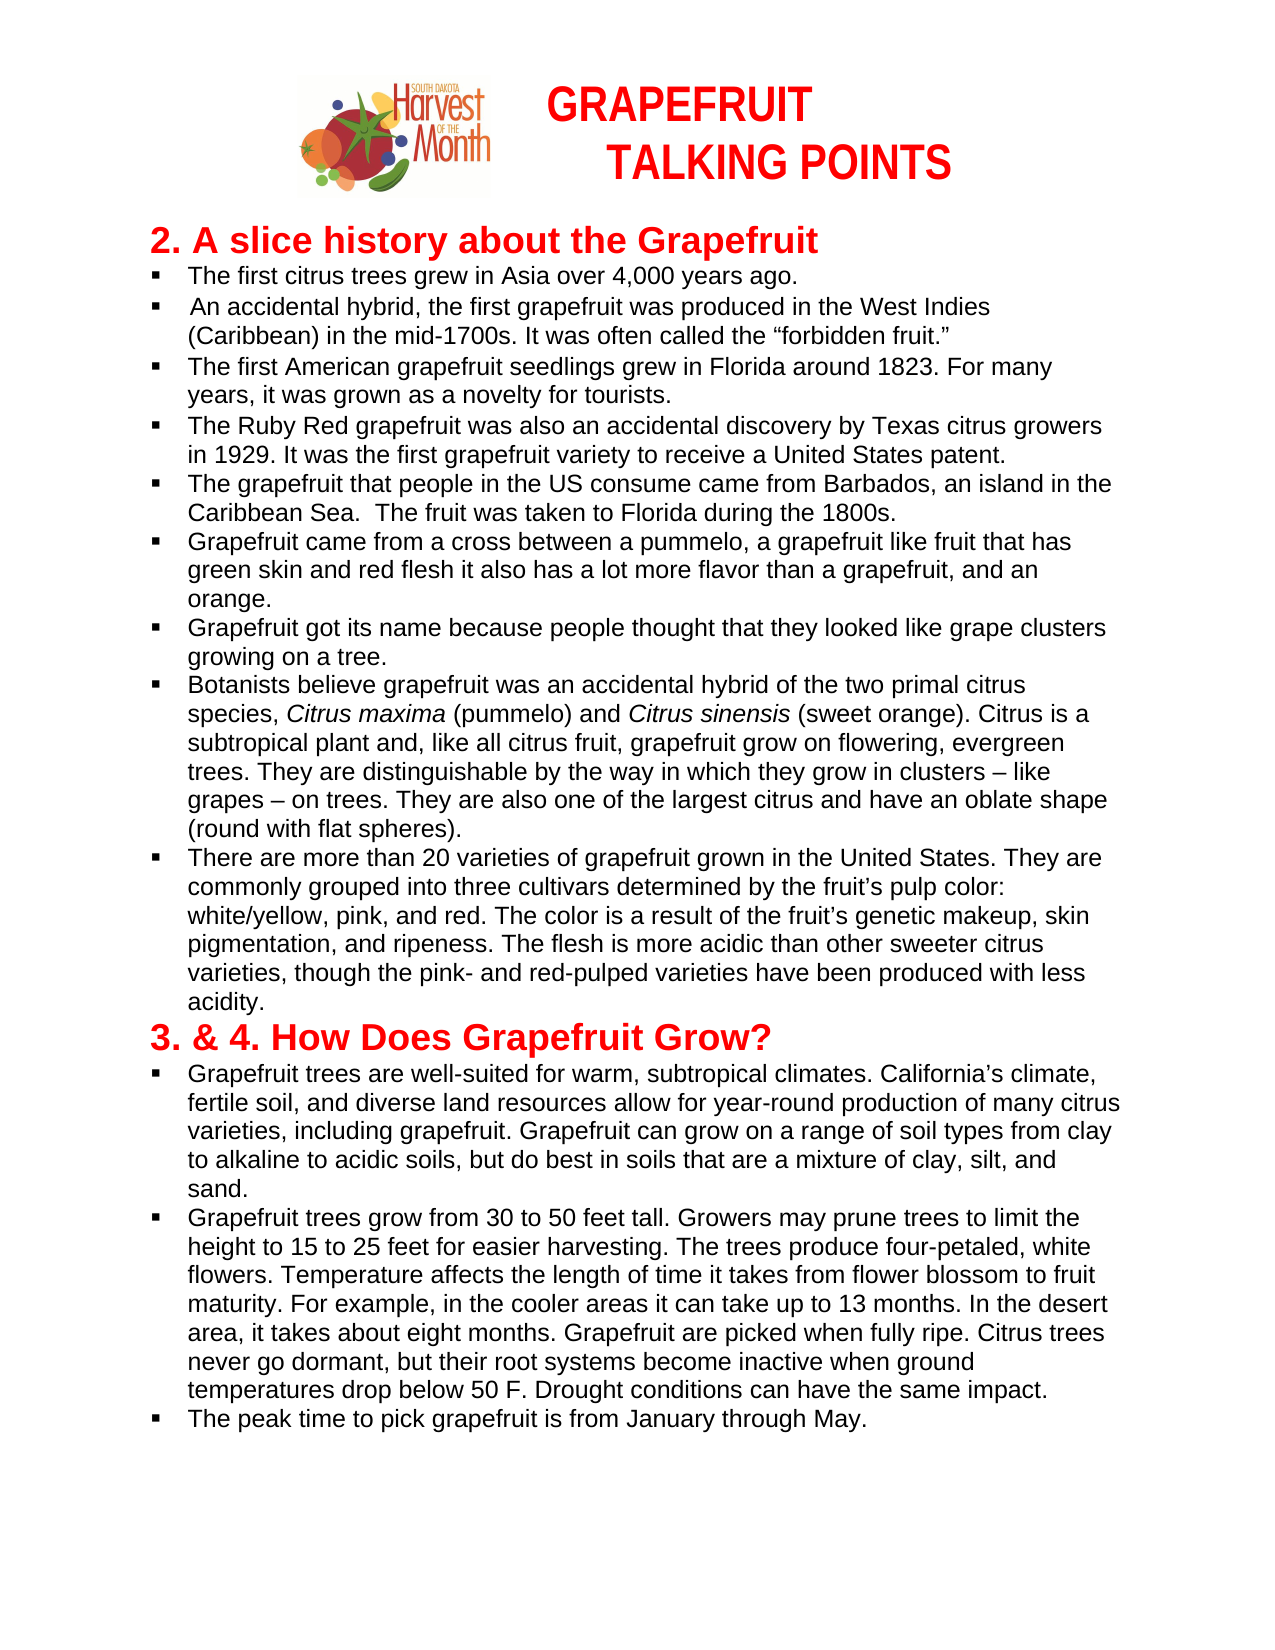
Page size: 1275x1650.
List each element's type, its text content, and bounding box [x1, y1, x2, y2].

list Grapefruit trees grow from 30 to 50 feet tall. Growers may prune trees to limit the height to 15 to 25 feet for easier harvesting. The trees produce four-petaled, white flowers. Temperature affects the length of time it takes from flower blossom to fruit maturity. For example, in the cooler areas it can take up to 13 months. In the desert area, it takes about eight months. Grapefruit are picked when fully ripe. Citrus trees never go dormant, but their root systems become inactive when ground temperatures drop below 50 F. Drought conditions can have the same impact. [150, 1203, 1125, 1404]
list An accidental hybrid, the first grapefruit was produced in the West Indies (Caribbean) in the mid-1700s. It was often called the “forbidden fruit.” [150, 292, 1125, 349]
text 2. A slice history about the Grapefruit [150, 218, 1125, 261]
list The Ruby Red grapefruit was also an accidental discovery by Texas citrus growers in 1929. It was the first grapefruit variety to receive a United States patent. [150, 411, 1125, 469]
list Botanists believe grapefruit was an accidental hybrid of the two primal citrus species, Citrus maxima (pummelo) and Citrus sinensis (sweet orange). Citrus is a subtropical plant and, like all citrus fruit, grapefruit grow on flowering, evergreen trees. They are distinguishable by the way in which they grow in clusters – like grapes – on trees. They are also one of the largest citrus and have an oblate shape (round with flat spheres). [150, 670, 1125, 843]
text 3. & 4. How Does Grapefruit Grow? [150, 1016, 1125, 1059]
list The grapefruit that people in the US consume came from Barbados, an island in the Caribbean Sea. The fruit was taken to Florida during the 1800s. [150, 469, 1125, 526]
list The first citrus trees grew in Asia over 4,000 years ago. [150, 261, 1125, 290]
list The peak time to pick grapefruit is from January through May. [150, 1404, 1125, 1433]
list Grapefruit came from a cross between a pummelo, a grapefruit like fruit that has green skin and red flesh it also has a lot more flavor than a grapefruit, and an orange. [150, 526, 1125, 613]
list The first American grapefruit seedlings grew in Florida around 1823. For many years, it was grown as a novelty for tourists. [150, 352, 1125, 409]
list Grapefruit trees are well-suited for warm, subtropical climates. California’s climate, fertile soil, and diverse land resources allow for year-round production of many citrus varieties, including grapefruit. Grapefruit can grow on a range of soil types from clay to alkaline to acidic soils, but do best in soils that are a mixture of clay, silt, and sand. [150, 1059, 1125, 1203]
picture [296, 75, 491, 197]
list There are more than 20 varieties of grapefruit grown in the United States. They are commonly grouped into three cultivars determined by the fruit’s pulp color: white/yellow, pink, and red. The color is a result of the fruit’s genetic makeup, skin pigmentation, and ripeness. The flesh is more acidic than other sweeter citrus varieties, though the pink- and red-pulped varieties have been produced with less acidity. [150, 843, 1125, 1016]
list Grapefruit got its name because people thought that they looked like grape clusters growing on a tree. [150, 613, 1125, 670]
